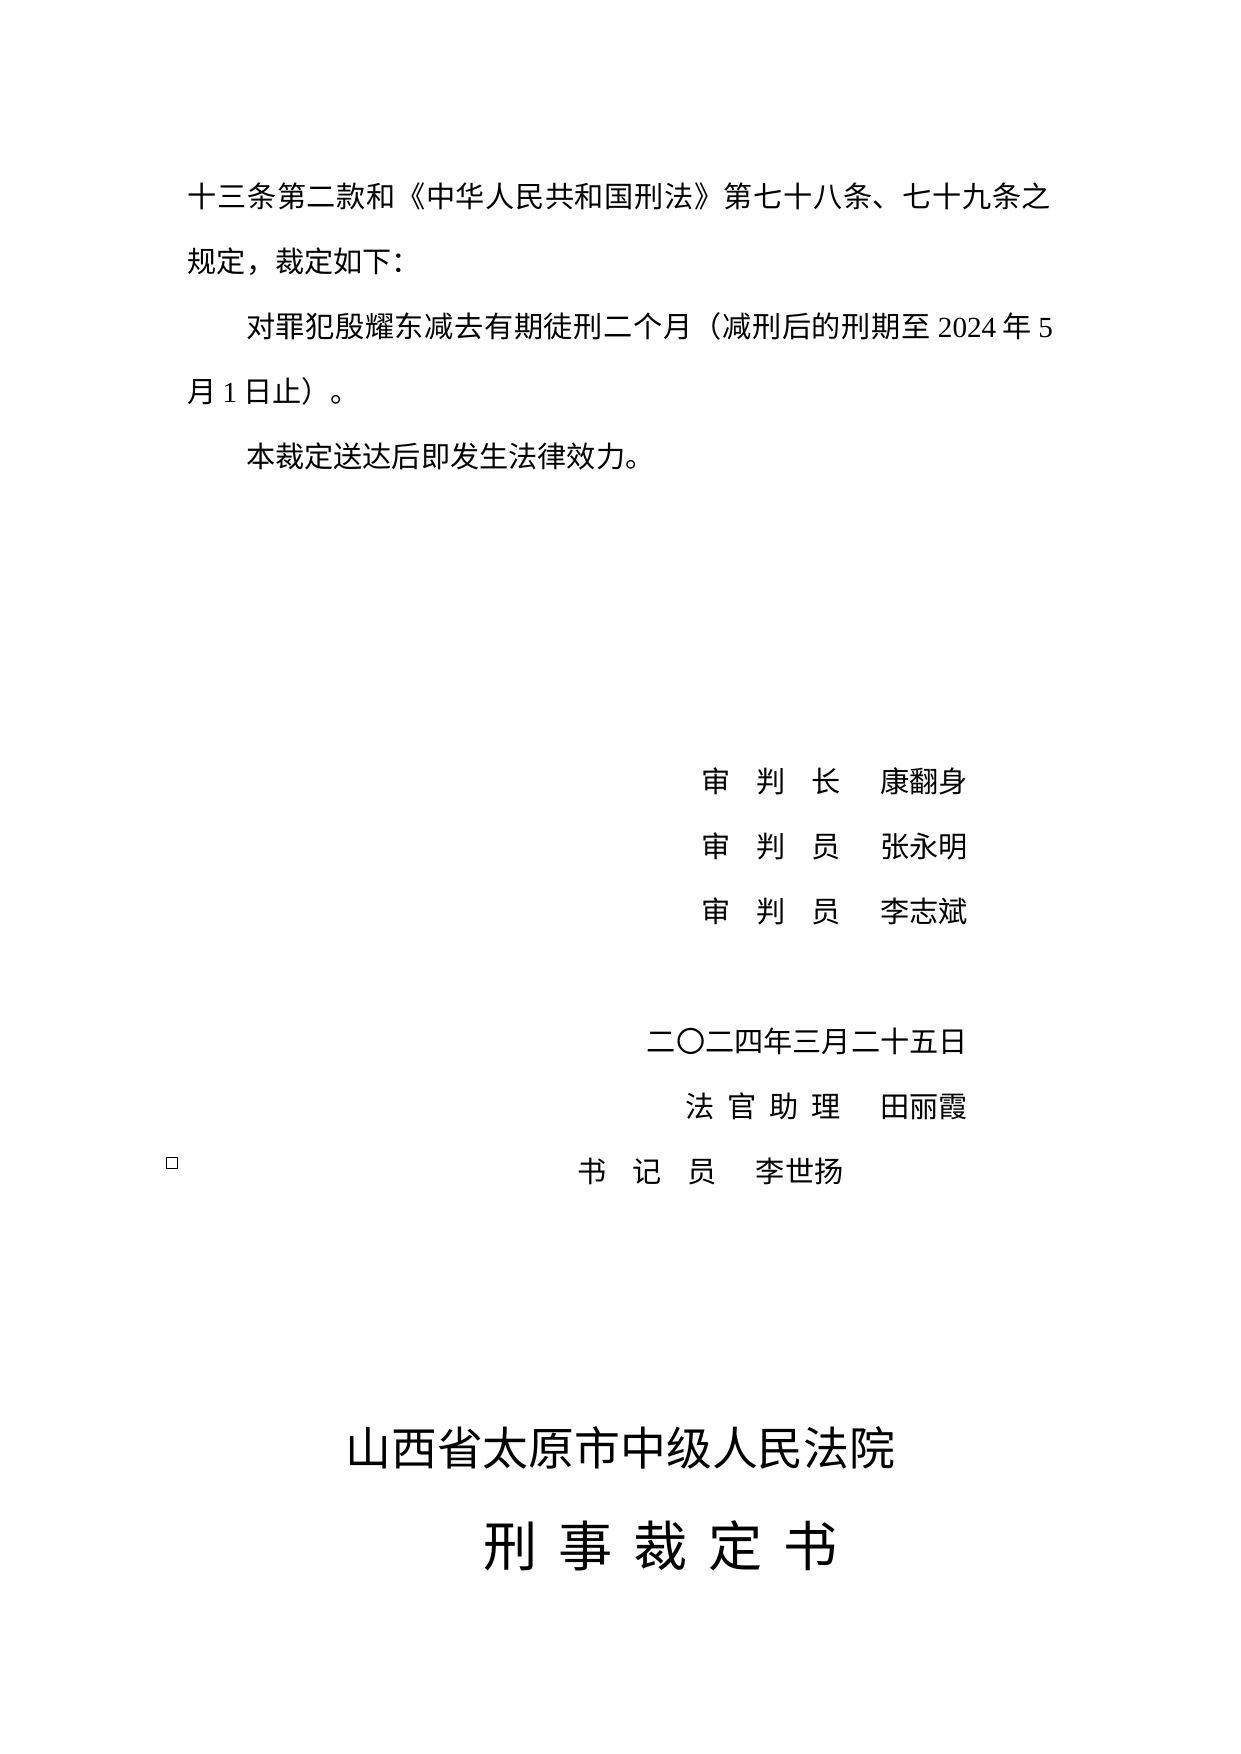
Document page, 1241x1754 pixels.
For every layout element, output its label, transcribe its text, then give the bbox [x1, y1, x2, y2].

text 二〇二四年三月二十五日 [187, 1007, 967, 1072]
text 山西省太原市中级人民法院 [187, 1397, 1053, 1494]
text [187, 162, 1053, 292]
text 审 判 长 康翻身 [187, 747, 967, 812]
text 书 记 员 李世扬 [187, 1137, 1051, 1202]
text 刑事裁定书 [187, 1494, 1134, 1592]
text 对罪犯殷耀东减去有期徒刑二个月（减刑后的刑期至2024年5月1日止）。 [187, 292, 1053, 422]
text 法 官 助 理 田丽霞 [187, 1072, 967, 1137]
text 审 判 员 李志斌 [187, 877, 967, 942]
text 本裁定送达后即发生法律效力。 [187, 422, 1053, 487]
text 审 判 员 张永明 [187, 812, 967, 877]
